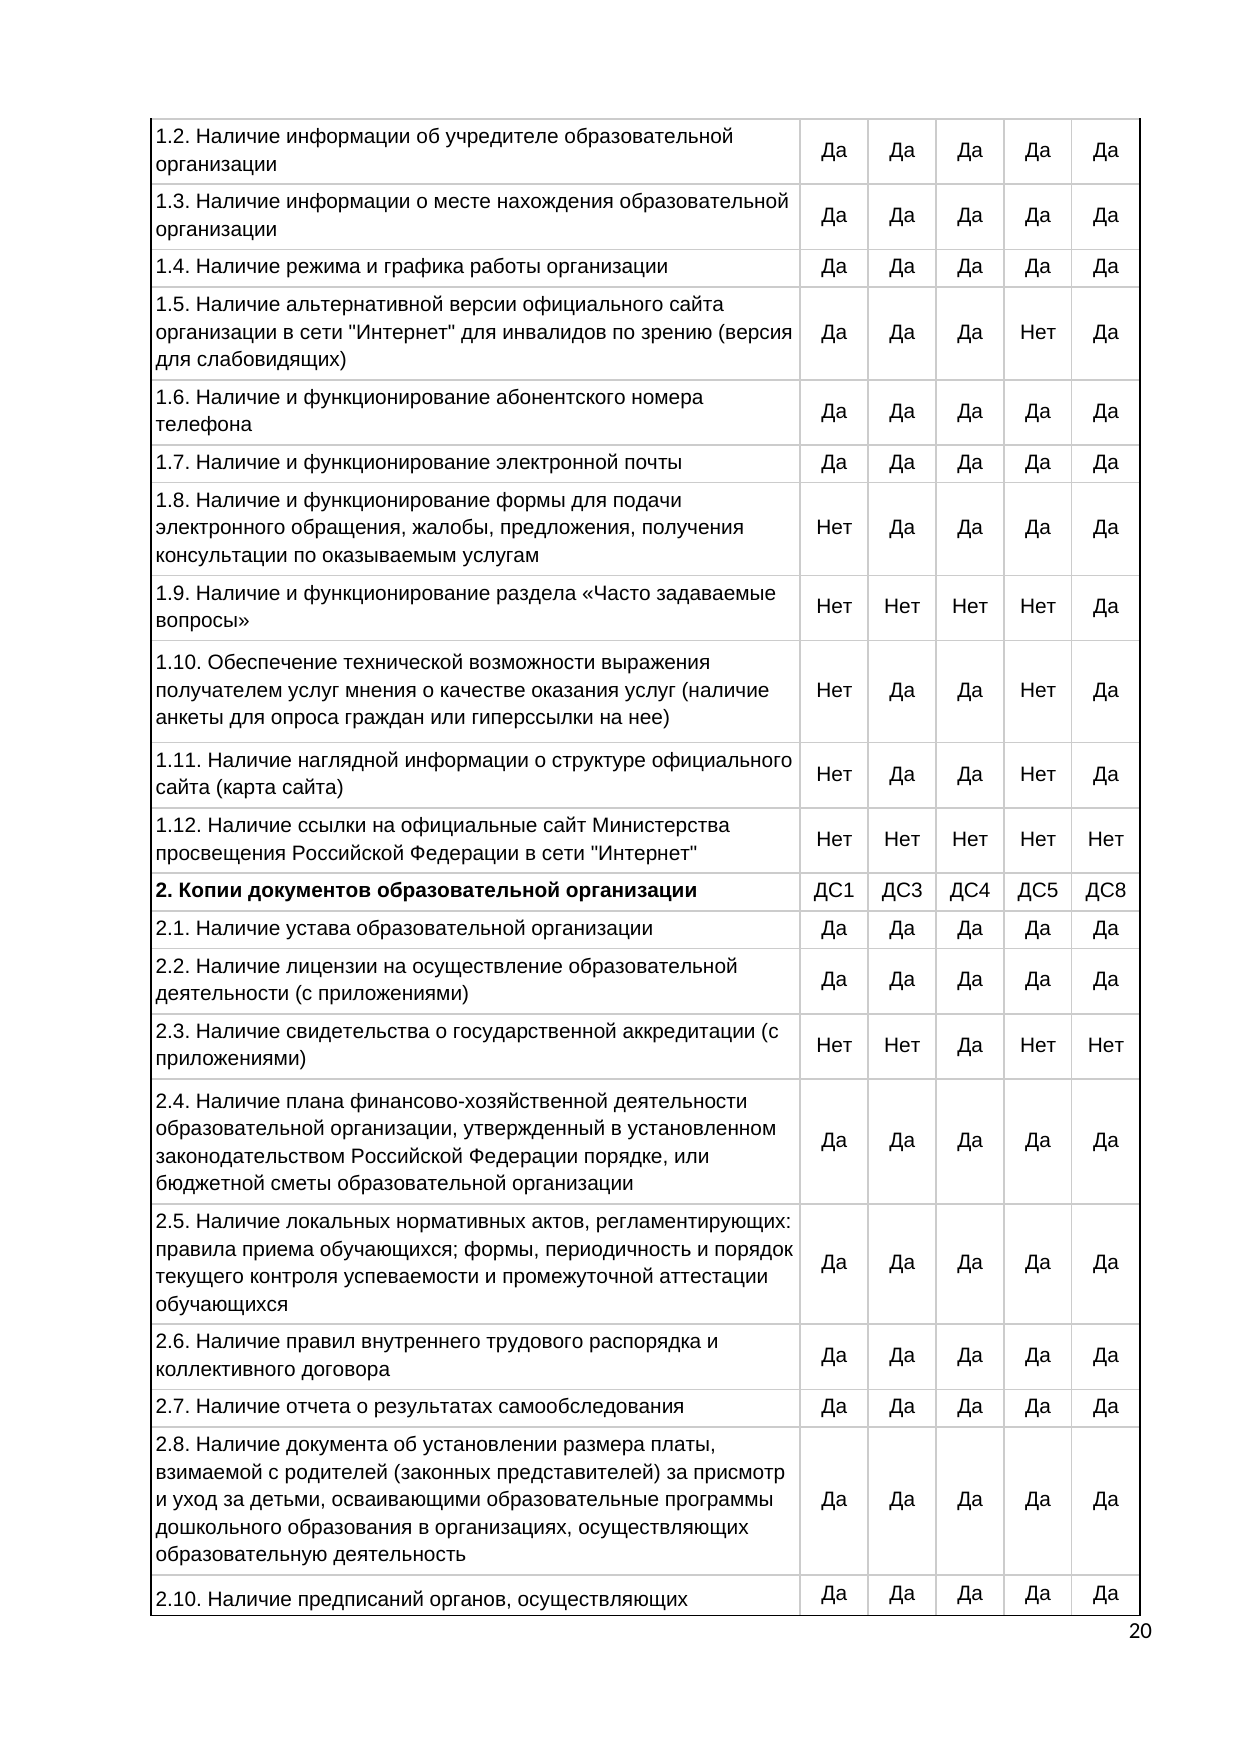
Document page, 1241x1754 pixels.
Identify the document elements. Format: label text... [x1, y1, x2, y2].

table_cell Да [1072, 743, 1139, 807]
table_cell 1.9. Наличие и функционирование раздела «Часто задаваемые вопросы» [152, 576, 799, 640]
table_cell Да [1072, 949, 1139, 1013]
table_cell Нет [869, 1015, 935, 1078]
table_cell Да [1005, 949, 1071, 1013]
table_cell Да [937, 288, 1003, 379]
table_cell Да [937, 641, 1003, 742]
table_cell Да [1072, 120, 1139, 183]
table_cell Да [1072, 288, 1139, 379]
table_cell 2.8. Наличие документа об установлении размера платы, взимаемой с родителей (законных представителей) за присмотр и уход за детьми, осваивающими образовательные программы дошкольного образования в организациях, осуществляющих образовательную деятельность [152, 1428, 799, 1574]
table_cell Да [1005, 1576, 1071, 1615]
table_cell Да [1005, 483, 1071, 574]
table_cell Да [801, 288, 867, 379]
table_cell Нет [801, 483, 867, 574]
table_cell Да [869, 1325, 935, 1388]
table_cell Да [869, 949, 935, 1013]
table_cell 1.4. Наличие режима и графика работы организации [152, 250, 799, 286]
table_cell Нет [801, 576, 867, 640]
table_cell Да [869, 483, 935, 574]
table_cell Да [937, 185, 1003, 248]
table_cell Да [869, 1080, 935, 1203]
table_cell Да [801, 1390, 867, 1426]
table_cell Нет [1005, 1015, 1071, 1078]
table_cell ДС1 [801, 874, 867, 910]
table_cell Да [937, 1205, 1003, 1323]
table_cell 1.6. Наличие и функционирование абонентского номера телефона [152, 381, 799, 444]
table_cell Да [1072, 641, 1139, 742]
table_cell Нет [937, 576, 1003, 640]
table_cell Нет [1005, 641, 1071, 742]
table_cell 2.2. Наличие лицензии на осуществление образовательной деятельности (с приложениями) [152, 949, 799, 1013]
table_cell Нет [801, 809, 867, 872]
table_cell Да [1005, 1080, 1071, 1203]
table_cell Нет [801, 743, 867, 807]
table_cell Да [937, 120, 1003, 183]
table_cell Да [869, 381, 935, 444]
table_cell Да [869, 250, 935, 286]
table_cell Да [1005, 250, 1071, 286]
table_cell Да [1005, 381, 1071, 444]
table_cell Да [801, 912, 867, 948]
table_cell Да [937, 483, 1003, 574]
table_cell Да [869, 288, 935, 379]
table_cell Да [937, 949, 1003, 1013]
table_cell 1.10. Обеспечение технической возможности выражения получателем услуг мнения о качестве оказания услуг (наличие анкеты для опроса граждан или гиперссылки на нее) [152, 641, 799, 742]
table_cell Да [1072, 1390, 1139, 1426]
table_cell Да [937, 743, 1003, 807]
table_cell ДС8 [1072, 874, 1139, 910]
table_cell Нет [1005, 743, 1071, 807]
table_cell Да [801, 949, 867, 1013]
table_cell Да [869, 446, 935, 482]
table_cell ДС5 [1005, 874, 1071, 910]
table_cell 2. Копии документов образовательной организации [152, 874, 799, 910]
table_cell Нет [801, 641, 867, 742]
table_cell Да [937, 381, 1003, 444]
table_cell Нет [1072, 1015, 1139, 1078]
table_cell Да [869, 1205, 935, 1323]
table_cell Да [801, 1325, 867, 1388]
table_cell 2.1. Наличие устава образовательной организации [152, 912, 799, 948]
table_cell Да [869, 120, 935, 183]
table_cell Да [801, 1205, 867, 1323]
table_cell Да [1072, 1576, 1139, 1615]
table_cell Да [937, 446, 1003, 482]
table_cell 2.6. Наличие правил внутреннего трудового распорядка и коллективного договора [152, 1325, 799, 1388]
table_cell Да [1005, 1325, 1071, 1388]
table_cell 1.2. Наличие информации об учредителе образовательной организации [152, 120, 799, 183]
table_cell Да [1072, 912, 1139, 948]
table_cell Да [869, 1390, 935, 1426]
table_cell Нет [869, 809, 935, 872]
table_cell Да [801, 120, 867, 183]
table_cell 1.8. Наличие и функционирование формы для подачи электронного обращения, жалобы, предложения, получения консультации по оказываемым услугам [152, 483, 799, 574]
table_cell Да [1072, 446, 1139, 482]
table_cell 2.7. Наличие отчета о результатах самообследования [152, 1390, 799, 1426]
table_cell Да [1005, 185, 1071, 248]
table_cell Нет [1072, 809, 1139, 872]
table_cell Да [1072, 1205, 1139, 1323]
table_cell Да [801, 1080, 867, 1203]
table_cell Да [937, 1390, 1003, 1426]
table_cell Нет [1005, 809, 1071, 872]
table_cell Да [869, 185, 935, 248]
table_cell 1.12. Наличие ссылки на официальные сайт Министерства просвещения Российской Федерации в сети "Интернет" [152, 809, 799, 872]
table_cell 2.4. Наличие плана финансово-хозяйственной деятельности образовательной организации, утвержденный в установленном законодательством Российской Федерации порядке, или бюджетной сметы образовательной организации [152, 1080, 799, 1203]
table_cell Да [1072, 1080, 1139, 1203]
table_cell Да [937, 1576, 1003, 1615]
table_cell Да [801, 185, 867, 248]
table_cell Нет [869, 576, 935, 640]
table_cell Да [869, 912, 935, 948]
table_cell Да [801, 1428, 867, 1574]
table_cell Да [1005, 120, 1071, 183]
table_cell Нет [1005, 288, 1071, 379]
table_cell 2.5. Наличие локальных нормативных актов, регламентирующих: правила приема обучающихся; формы, периодичность и порядок текущего контроля успеваемости и промежуточной аттестации обучающихся [152, 1205, 799, 1323]
table_cell 1.5. Наличие альтернативной версии официального сайта организации в сети "Интернет" для инвалидов по зрению (версия для слабовидящих) [152, 288, 799, 379]
table_cell Нет [801, 1015, 867, 1078]
table_cell Да [1005, 1390, 1071, 1426]
table_cell Да [937, 1325, 1003, 1388]
table_cell Да [1072, 250, 1139, 286]
table_cell Да [1072, 483, 1139, 574]
table_cell Да [801, 381, 867, 444]
table_cell Да [1072, 1325, 1139, 1388]
table_cell Да [937, 912, 1003, 948]
table_cell Да [869, 1576, 935, 1615]
table_cell ДС3 [869, 874, 935, 910]
table_cell Да [1005, 1428, 1071, 1574]
table_cell Да [1005, 912, 1071, 948]
table_cell Да [937, 250, 1003, 286]
table_cell Да [801, 1576, 867, 1615]
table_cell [152, 1576, 799, 1615]
table_cell Да [1072, 1428, 1139, 1574]
table_cell 1.3. Наличие информации о месте нахождения образовательной организации [152, 185, 799, 248]
table_cell Да [1005, 1205, 1071, 1323]
table_cell 1.7. Наличие и функционирование электронной почты [152, 446, 799, 482]
table_cell Да [1072, 576, 1139, 640]
table_cell Нет [1005, 576, 1071, 640]
table_cell Да [937, 1080, 1003, 1203]
table_cell Да [1072, 381, 1139, 444]
table_cell 1.11. Наличие наглядной информации о структуре официального сайта (карта сайта) [152, 743, 799, 807]
table_cell Да [1072, 185, 1139, 248]
table_cell Да [937, 1428, 1003, 1574]
table_cell Да [937, 1015, 1003, 1078]
table_cell Да [1005, 446, 1071, 482]
table_cell Да [869, 641, 935, 742]
table_cell Нет [937, 809, 1003, 872]
table_cell Да [869, 1428, 935, 1574]
table_cell Да [801, 250, 867, 286]
table_cell Да [869, 743, 935, 807]
table_cell Да [801, 446, 867, 482]
table_cell ДС4 [937, 874, 1003, 910]
table_cell 2.3. Наличие свидетельства о государственной аккредитации (с приложениями) [152, 1015, 799, 1078]
